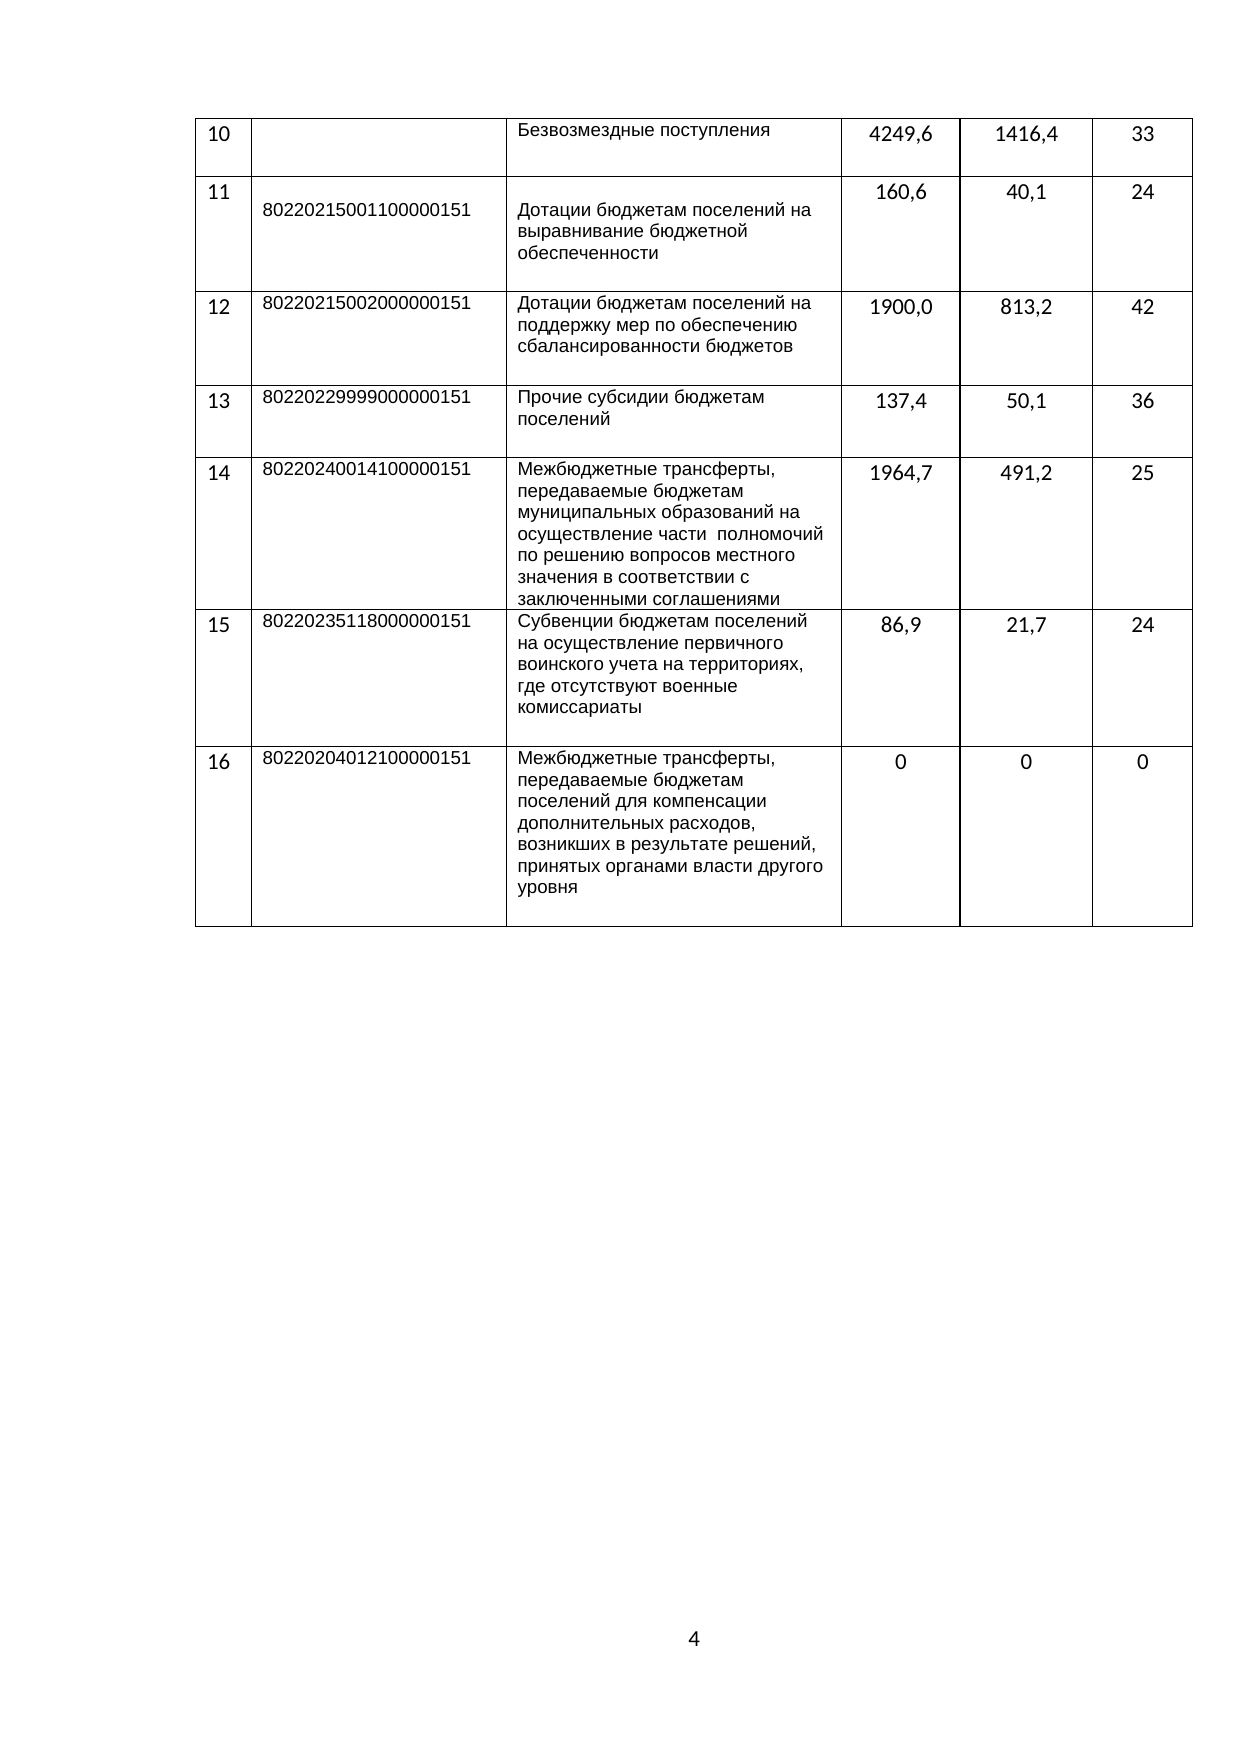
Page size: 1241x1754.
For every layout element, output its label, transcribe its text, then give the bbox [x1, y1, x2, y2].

table_cell 80220215001100000151 [252, 177, 506, 291]
table_cell 4249,6 [842, 119, 959, 176]
table_cell 25 [1093, 458, 1192, 609]
table_cell 24 [1093, 177, 1192, 291]
table_cell 0 [842, 747, 959, 926]
table_cell 160,6 [842, 177, 959, 291]
table_cell 21,7 [961, 610, 1092, 746]
table_cell 15 [196, 610, 251, 746]
table_cell 33 [1093, 119, 1192, 176]
table_cell 50,1 [961, 386, 1092, 457]
table_cell 1900,0 [842, 292, 959, 385]
table_cell 12 [196, 292, 251, 385]
table_cell 80220229999000000151 [252, 386, 506, 457]
table_cell 80220204012100000151 [252, 747, 506, 926]
table_cell 80220240014100000151 [252, 458, 506, 609]
table_cell Прочие субсидии бюджетам поселений [507, 386, 841, 457]
table_cell 42 [1093, 292, 1192, 385]
table_cell 813,2 [961, 292, 1092, 385]
table_cell 24 [1093, 610, 1192, 746]
table_cell 137,4 [842, 386, 959, 457]
table_cell 0 [961, 747, 1092, 926]
table_cell 1416,4 [961, 119, 1092, 176]
table_cell 491,2 [961, 458, 1092, 609]
table_cell 86,9 [842, 610, 959, 746]
table_cell 1964,7 [842, 458, 959, 609]
table_cell 0 [1093, 747, 1192, 926]
table_cell [252, 119, 506, 176]
table_cell 80220235118000000151 [252, 610, 506, 746]
table_cell Межбюджетные трансферты, передаваемые бюджетам муниципальных образований на осуществление части полномочий по решению вопросов местного значения в соответствии с заключенными соглашениями [507, 458, 841, 609]
table_cell 36 [1093, 386, 1192, 457]
table_cell 11 [196, 177, 251, 291]
table_cell 13 [196, 386, 251, 457]
table_cell 14 [196, 458, 251, 609]
table_cell 40,1 [961, 177, 1092, 291]
table_cell Дотации бюджетам поселений на выравнивание бюджетной обеспеченности [507, 177, 841, 291]
table_cell Субвенции бюджетам поселений на осуществление первичного воинского учета на территориях, где отсутствуют военные комиссариаты [507, 610, 841, 746]
table_cell Дотации бюджетам поселений на поддержку мер по обеспечению сбалансированности бюджетов [507, 292, 841, 385]
table_cell 10 [196, 119, 251, 176]
table_cell 80220215002000000151 [252, 292, 506, 385]
table_cell Безвозмездные поступления [507, 119, 841, 176]
table_cell 16 [196, 747, 251, 926]
table_cell Межбюджетные трансферты, передаваемые бюджетам поселений для компенсации дополнительных расходов, возникших в результате решений, принятых органами власти другого уровня [507, 747, 841, 926]
